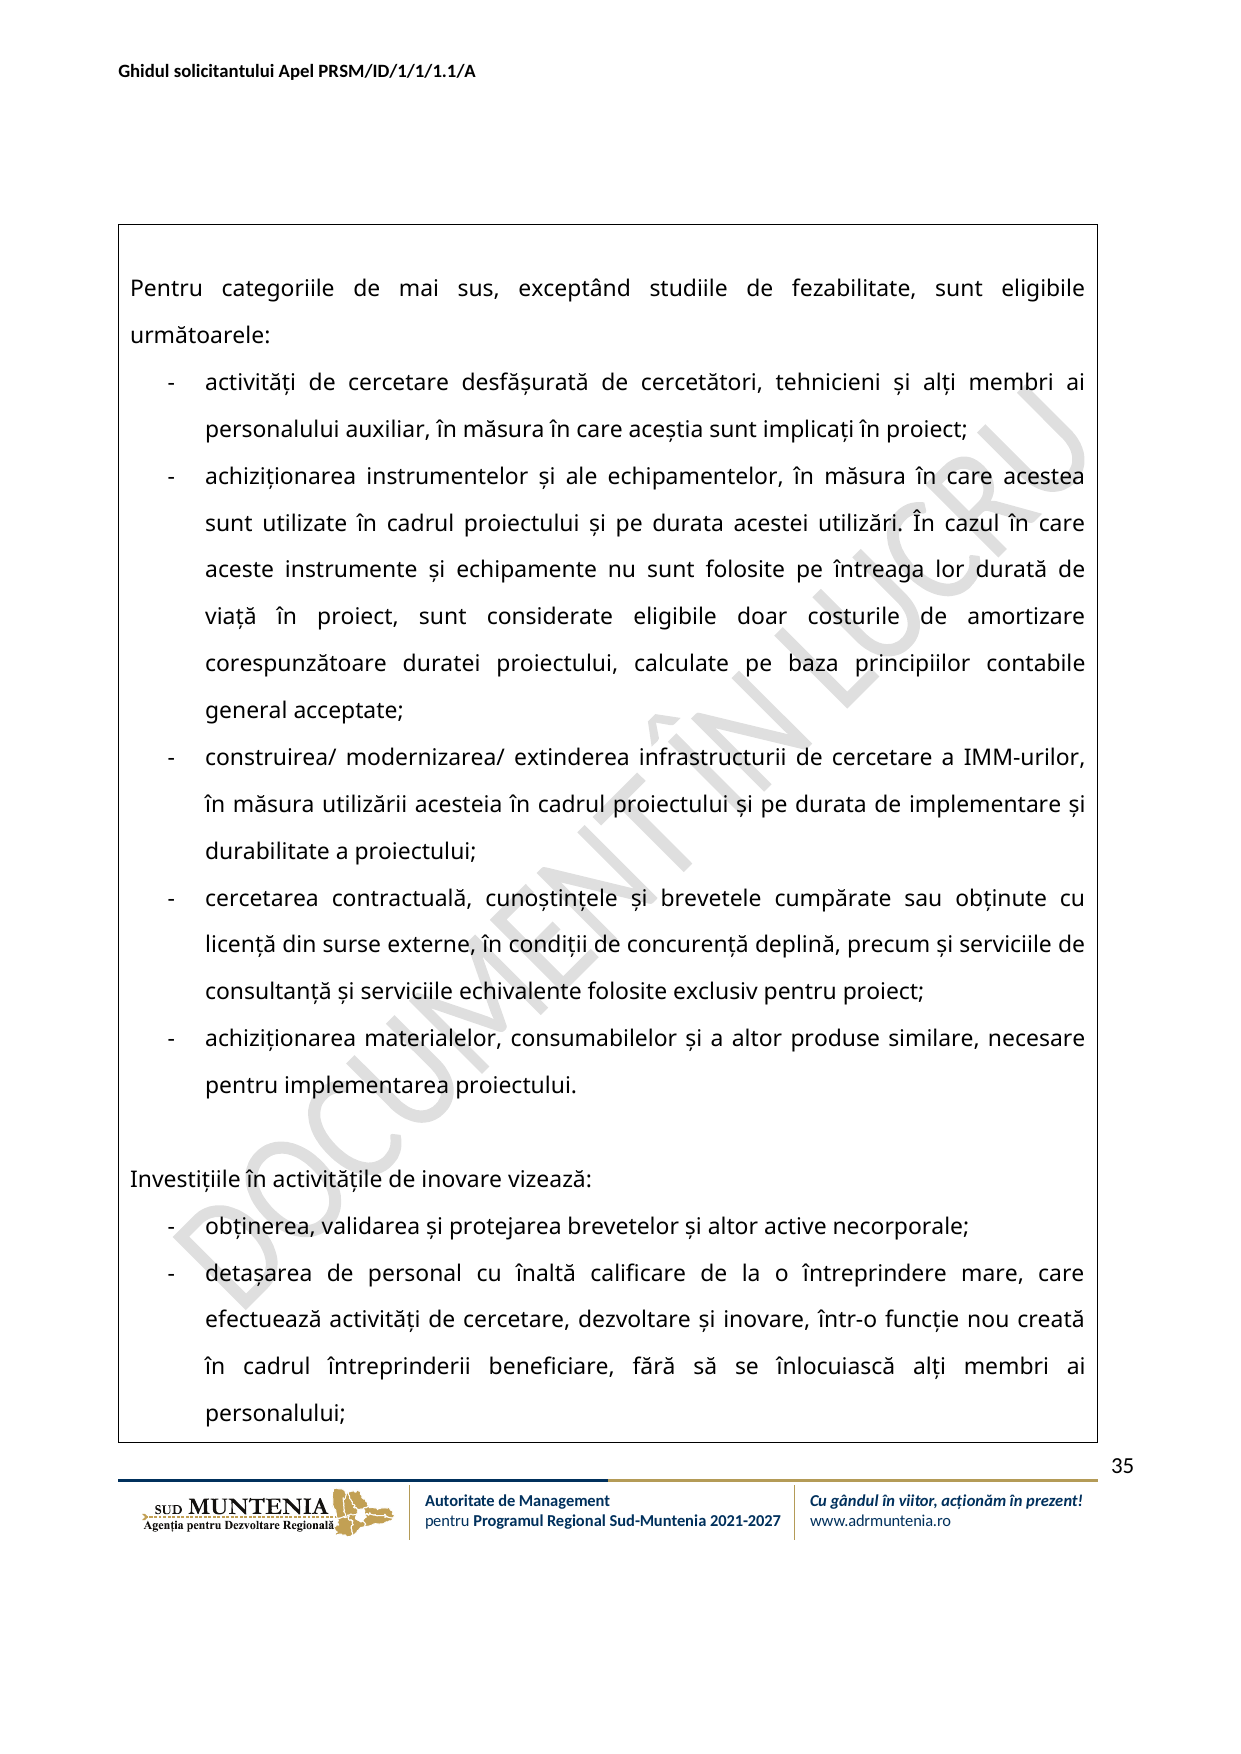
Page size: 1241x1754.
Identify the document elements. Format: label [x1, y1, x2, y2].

table_header [119, 225, 1097, 1442]
